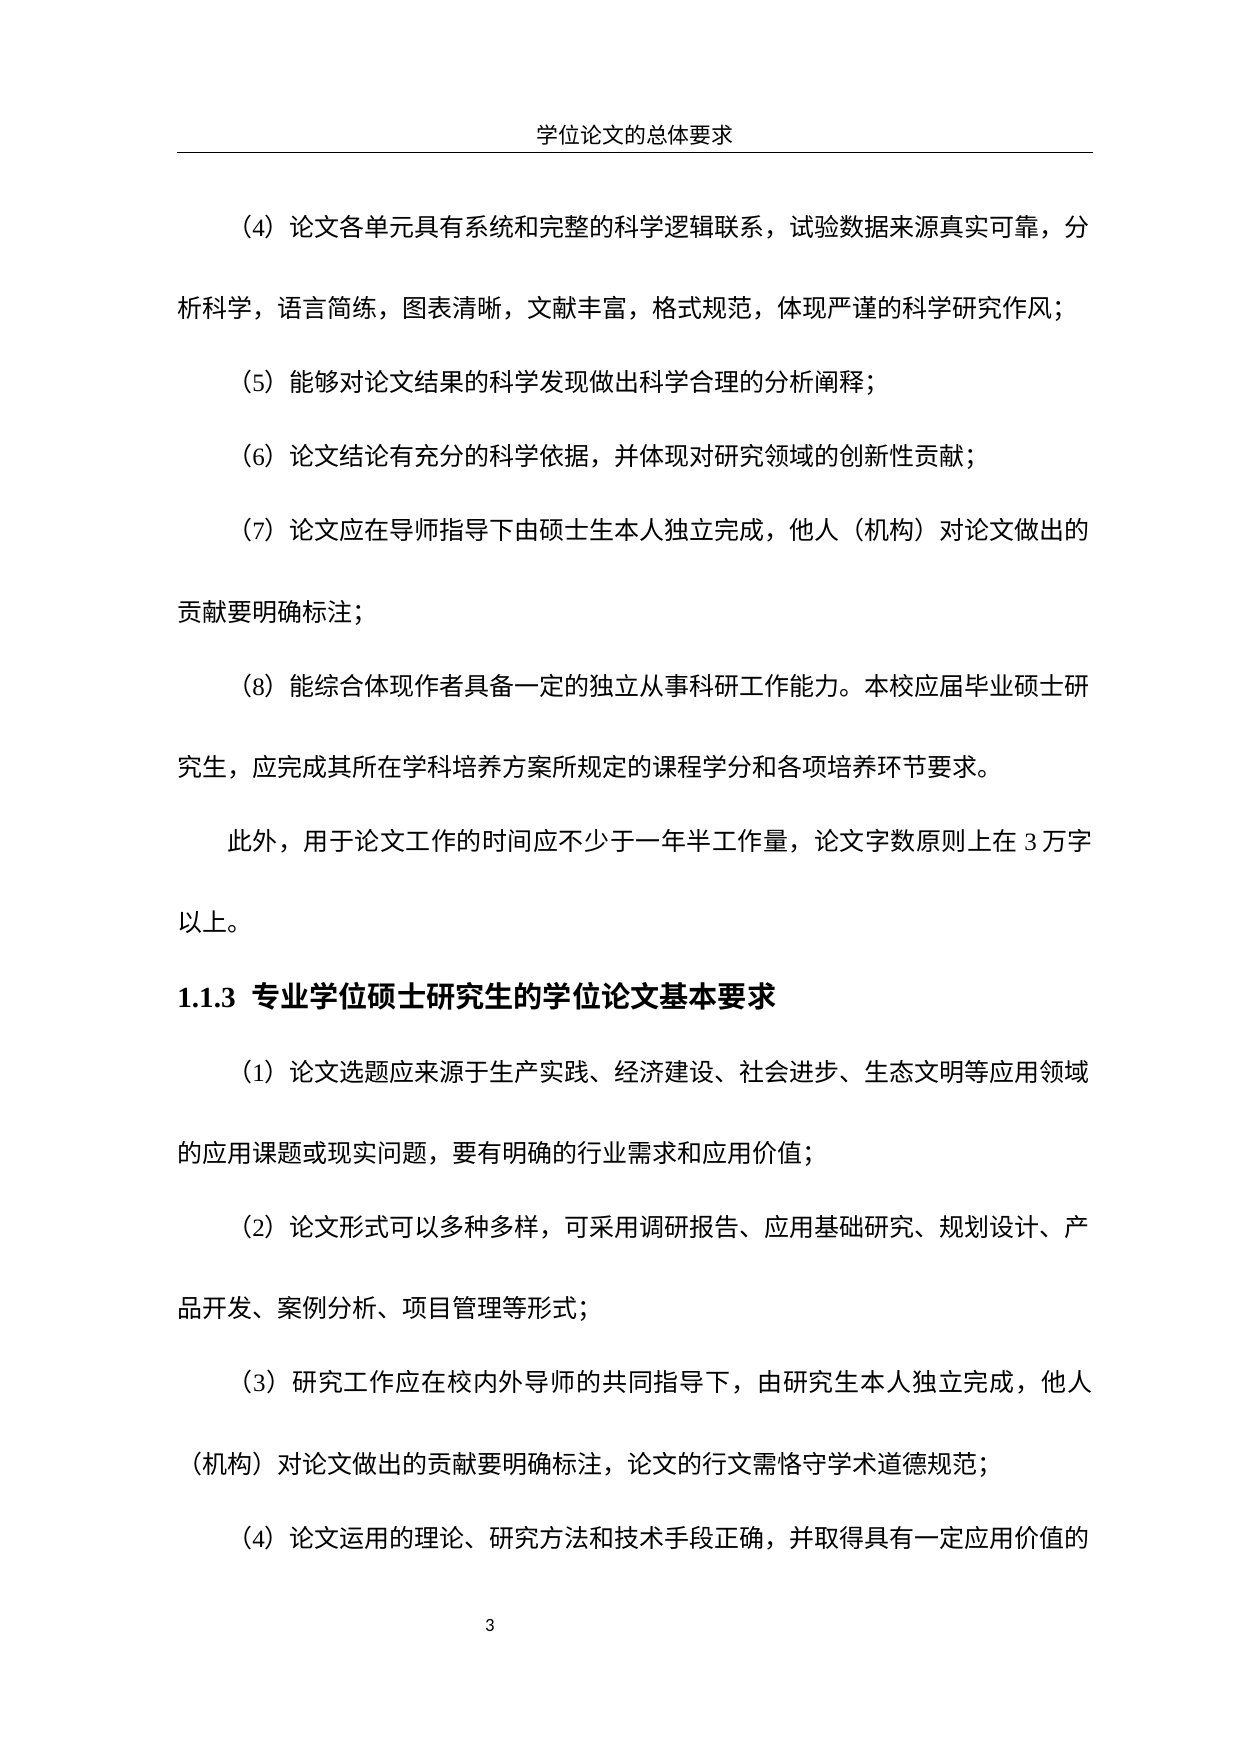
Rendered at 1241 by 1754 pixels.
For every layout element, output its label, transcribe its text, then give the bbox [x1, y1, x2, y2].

subtitle 专业学位硕士研究生的学位论文基本要求 [177, 962, 1093, 1027]
text （1）论文选题应来源于生产实践、经济建设、社会进步、生态文明等应用领域的应用课题或现实问题，要有明确的行业需求和应用价值； [177, 1038, 1093, 1184]
text 此外，用于论文工作的时间应不少于一年半工作量，论文字数原则上在3万字以上。 [177, 807, 1093, 953]
text （7）论文应在导师指导下由硕士生本人独立完成，他人（机构）对论文做出的贡献要明确标注； [177, 496, 1093, 643]
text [177, 1504, 1093, 1569]
text （4）论文各单元具有系统和完整的科学逻辑联系，试验数据来源真实可靠，分析科学，语言简练，图表清晰，文献丰富，格式规范，体现严谨的科学研究作风； [177, 193, 1093, 339]
text （6）论文结论有充分的科学依据，并体现对研究领域的创新性贡献； [177, 422, 1093, 487]
text （2）论文形式可以多种多样，可采用调研报告、应用基础研究、规划设计、产品开发、案例分析、项目管理等形式； [177, 1193, 1093, 1339]
text （8）能综合体现作者具备一定的独立从事科研工作能力。本校应届毕业硕士研究生，应完成其所在学科培养方案所规定的课程学分和各项培养环节要求。 [177, 652, 1093, 798]
text （3）研究工作应在校内外导师的共同指导下，由研究生本人独立完成，他人（机构）对论文做出的贡献要明确标注，论文的行文需恪守学术道德规范； [177, 1348, 1093, 1495]
text （5）能够对论文结果的科学发现做出科学合理的分析阐释； [177, 348, 1093, 413]
